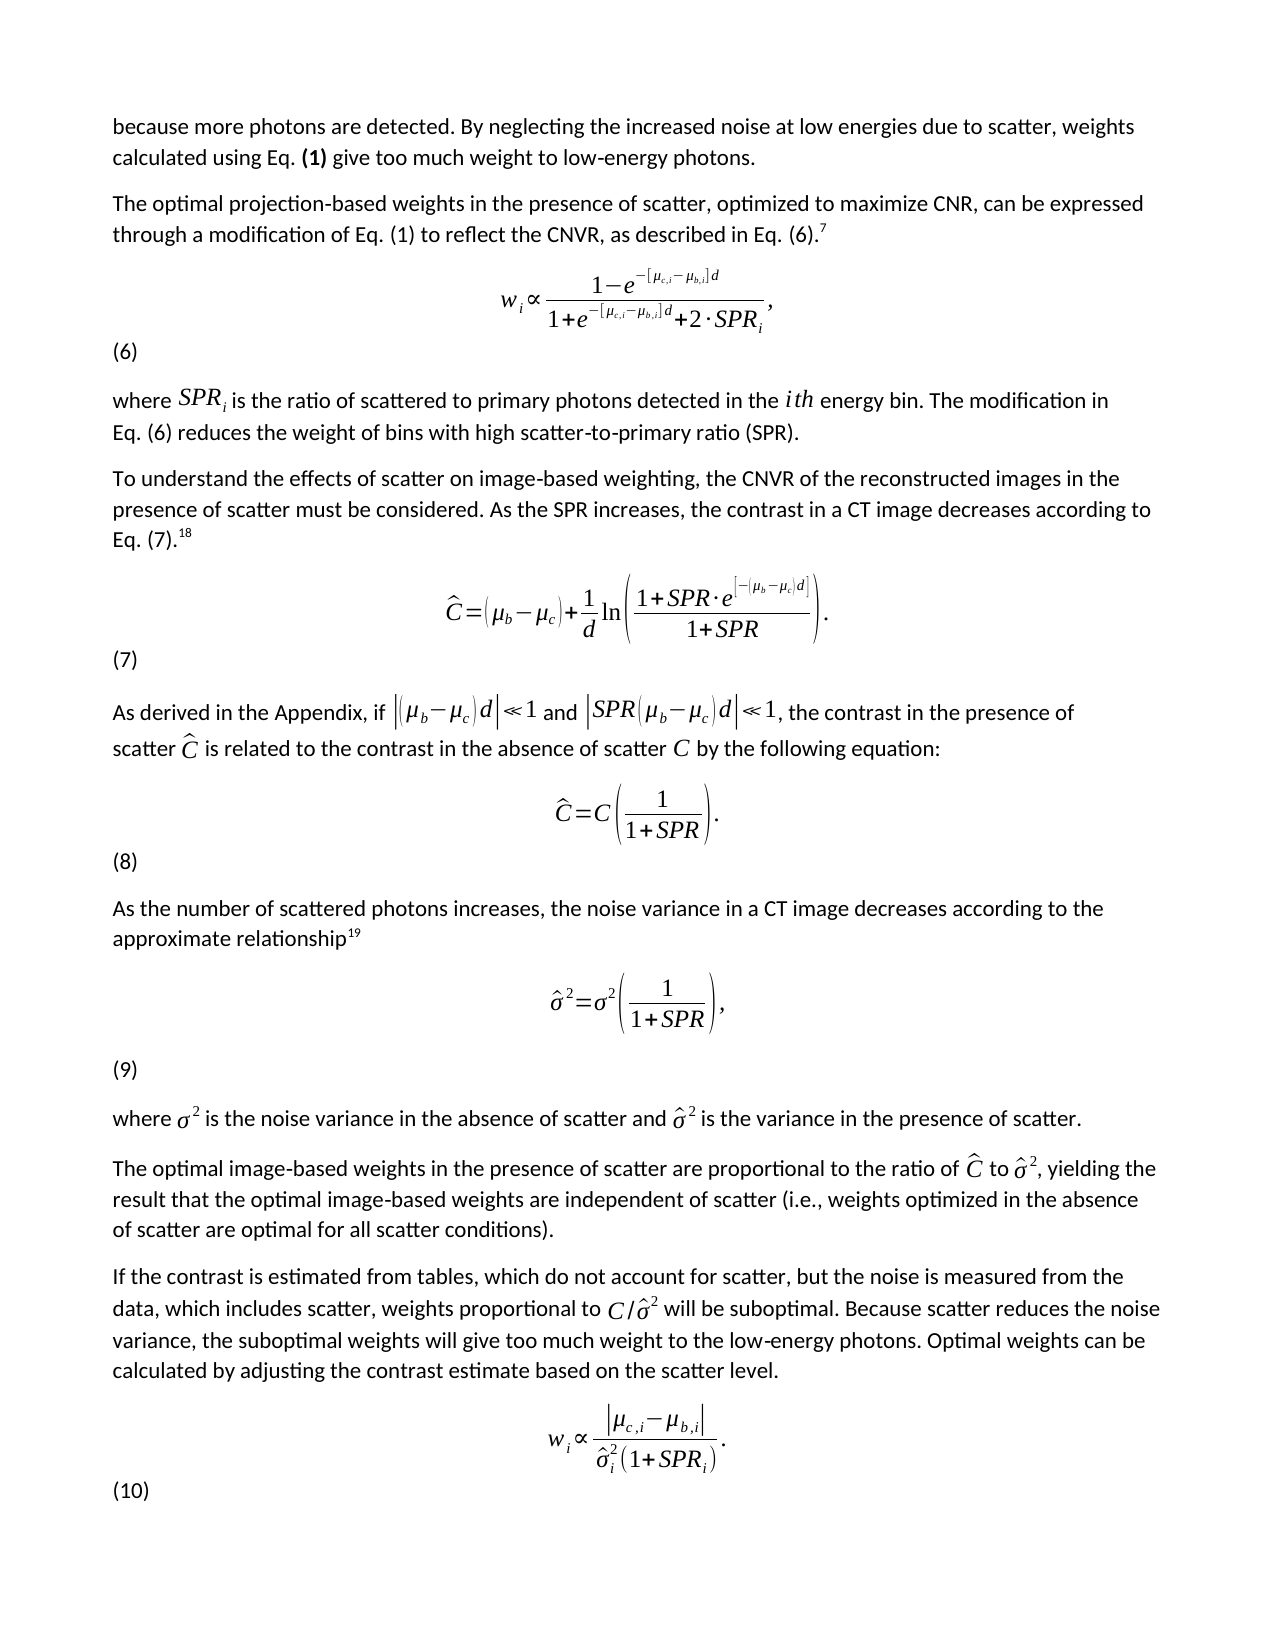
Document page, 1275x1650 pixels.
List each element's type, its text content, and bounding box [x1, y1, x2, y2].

text The optimal projection‐based weights in the presence of scatter, optimized to maximize CNR, can be expressed through a modification of Eq. (1) to reflect the CNVR, as described in Eq. (6).7 [112, 189, 1162, 248]
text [112, 112, 1162, 171]
text (6) [112, 337, 1162, 365]
text As derived in the Appendix, if and , the contrast in the presence of scatter is related to the contrast in the absence of scatter by the following equation: [112, 692, 1162, 763]
text If the contrast is estimated from tables, which do not account for scatter, but the noise is measured from the data, which includes scatter, weights proportional to will be suboptimal. Because scatter reduces the noise variance, the suboptimal weights will give too much weight to the low‐energy photons. Optimal weights can be calculated by adjusting the contrast estimate based on the scatter level. [112, 1262, 1162, 1384]
text As the number of scattered photons increases, the noise variance in a CT image decreases according to the approximate relationship19 [112, 894, 1162, 952]
text where is the ratio of scattered to primary photons detected in the energy bin. The modification in Eq. (6) reduces the weight of bins with high scatter‐to‐primary ratio (SPR). [112, 384, 1162, 446]
text where is the noise variance in the absence of scatter and is the variance in the presence of scatter. [112, 1102, 1162, 1133]
text (9) [112, 1055, 1162, 1083]
text The optimal image‐based weights in the presence of scatter are proportional to the ratio of to , yielding the result that the optimal image‐based weights are independent of scatter (i.e., weights optimized in the absence of scatter are optimal for all scatter conditions). [112, 1152, 1162, 1244]
text To understand the effects of scatter on image‐based weighting, the CNVR of the reconstructed images in the presence of scatter must be considered. As the SPR increases, the contrast in a CT image decreases according to Eq. (7).18 [112, 464, 1162, 553]
text (7) [112, 646, 1162, 674]
text (10) [112, 1476, 1162, 1504]
text (8) [112, 847, 1162, 875]
